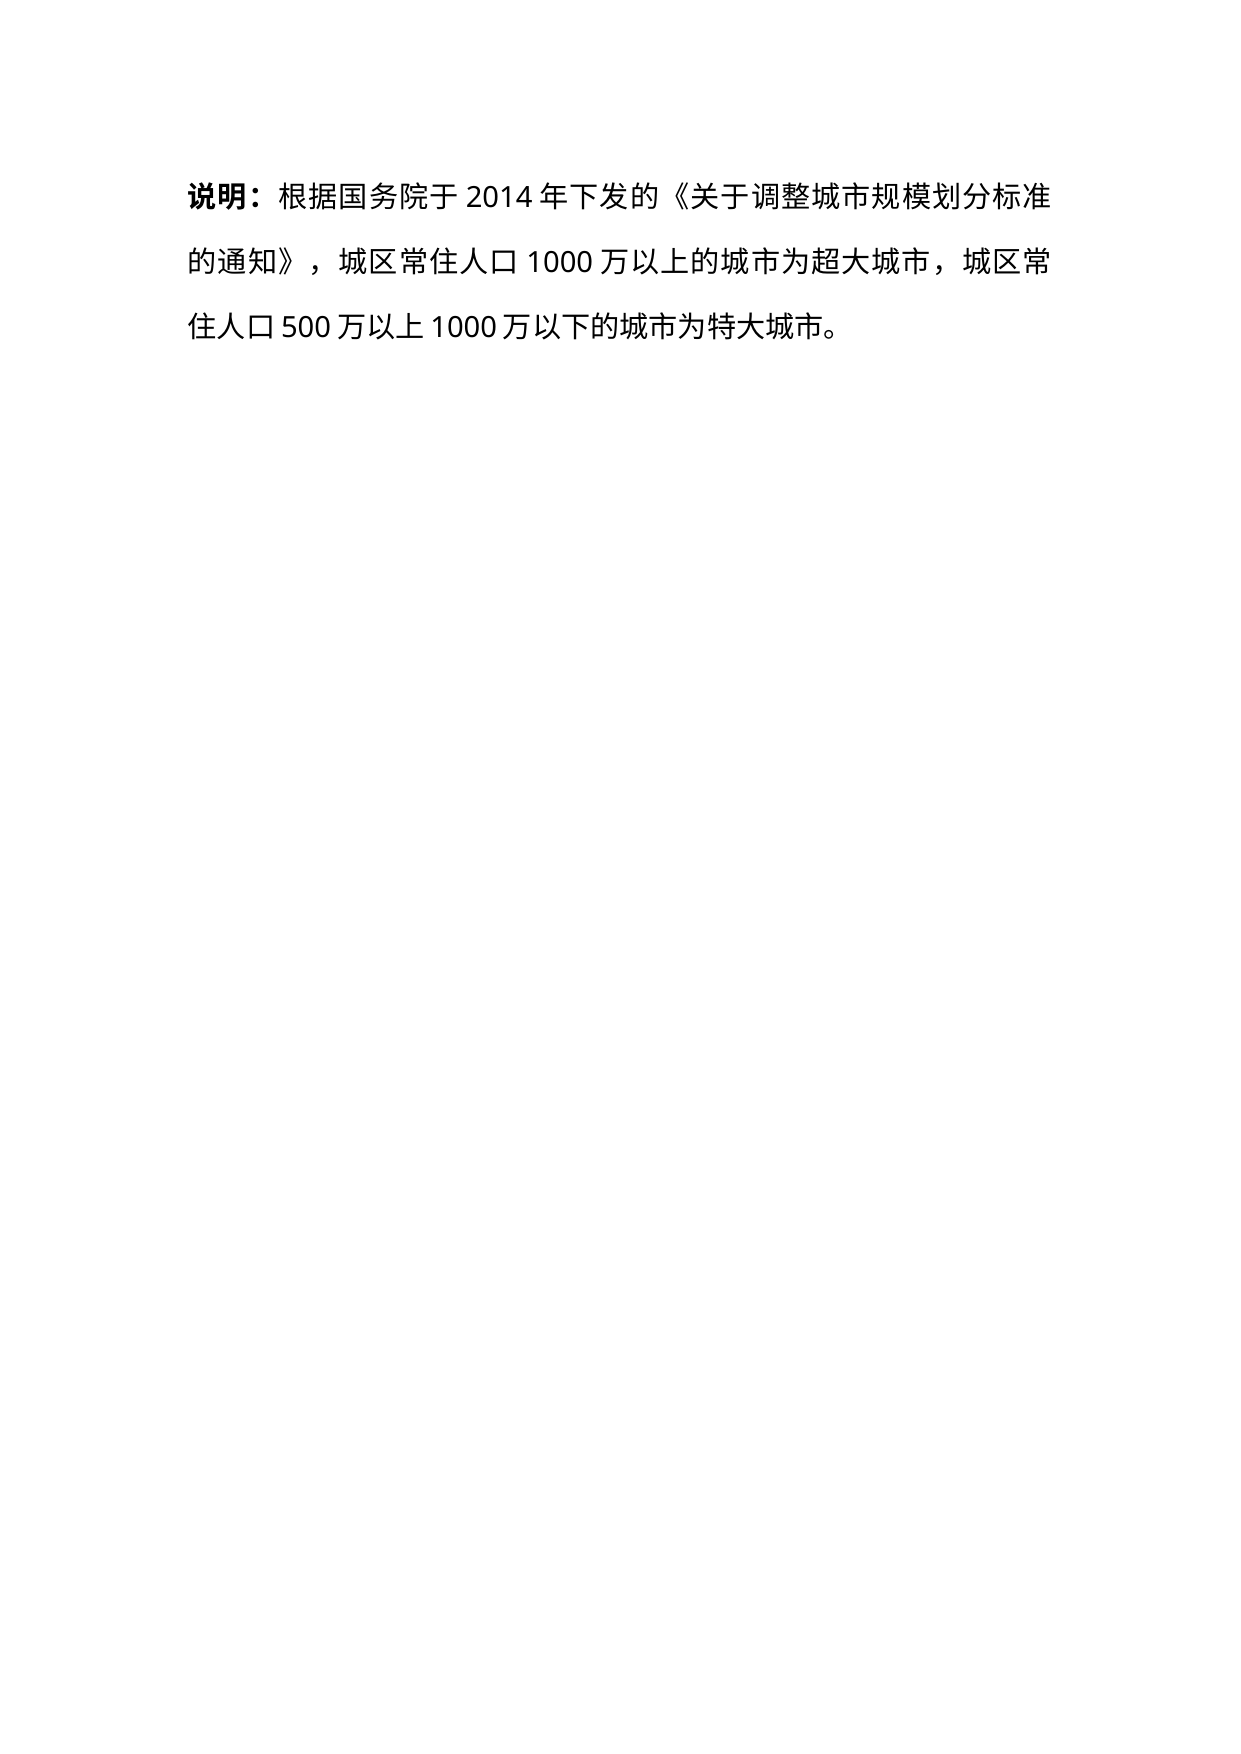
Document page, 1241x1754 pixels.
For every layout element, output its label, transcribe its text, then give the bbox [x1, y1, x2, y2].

text 说明：根据国务院于2014年下发的《关于调整城市规模划分标准的通知》，城区常住人口1000万以上的城市为超大城市，城区常住人口500万以上1000万以下的城市为特大城市。 [187, 162, 1053, 357]
